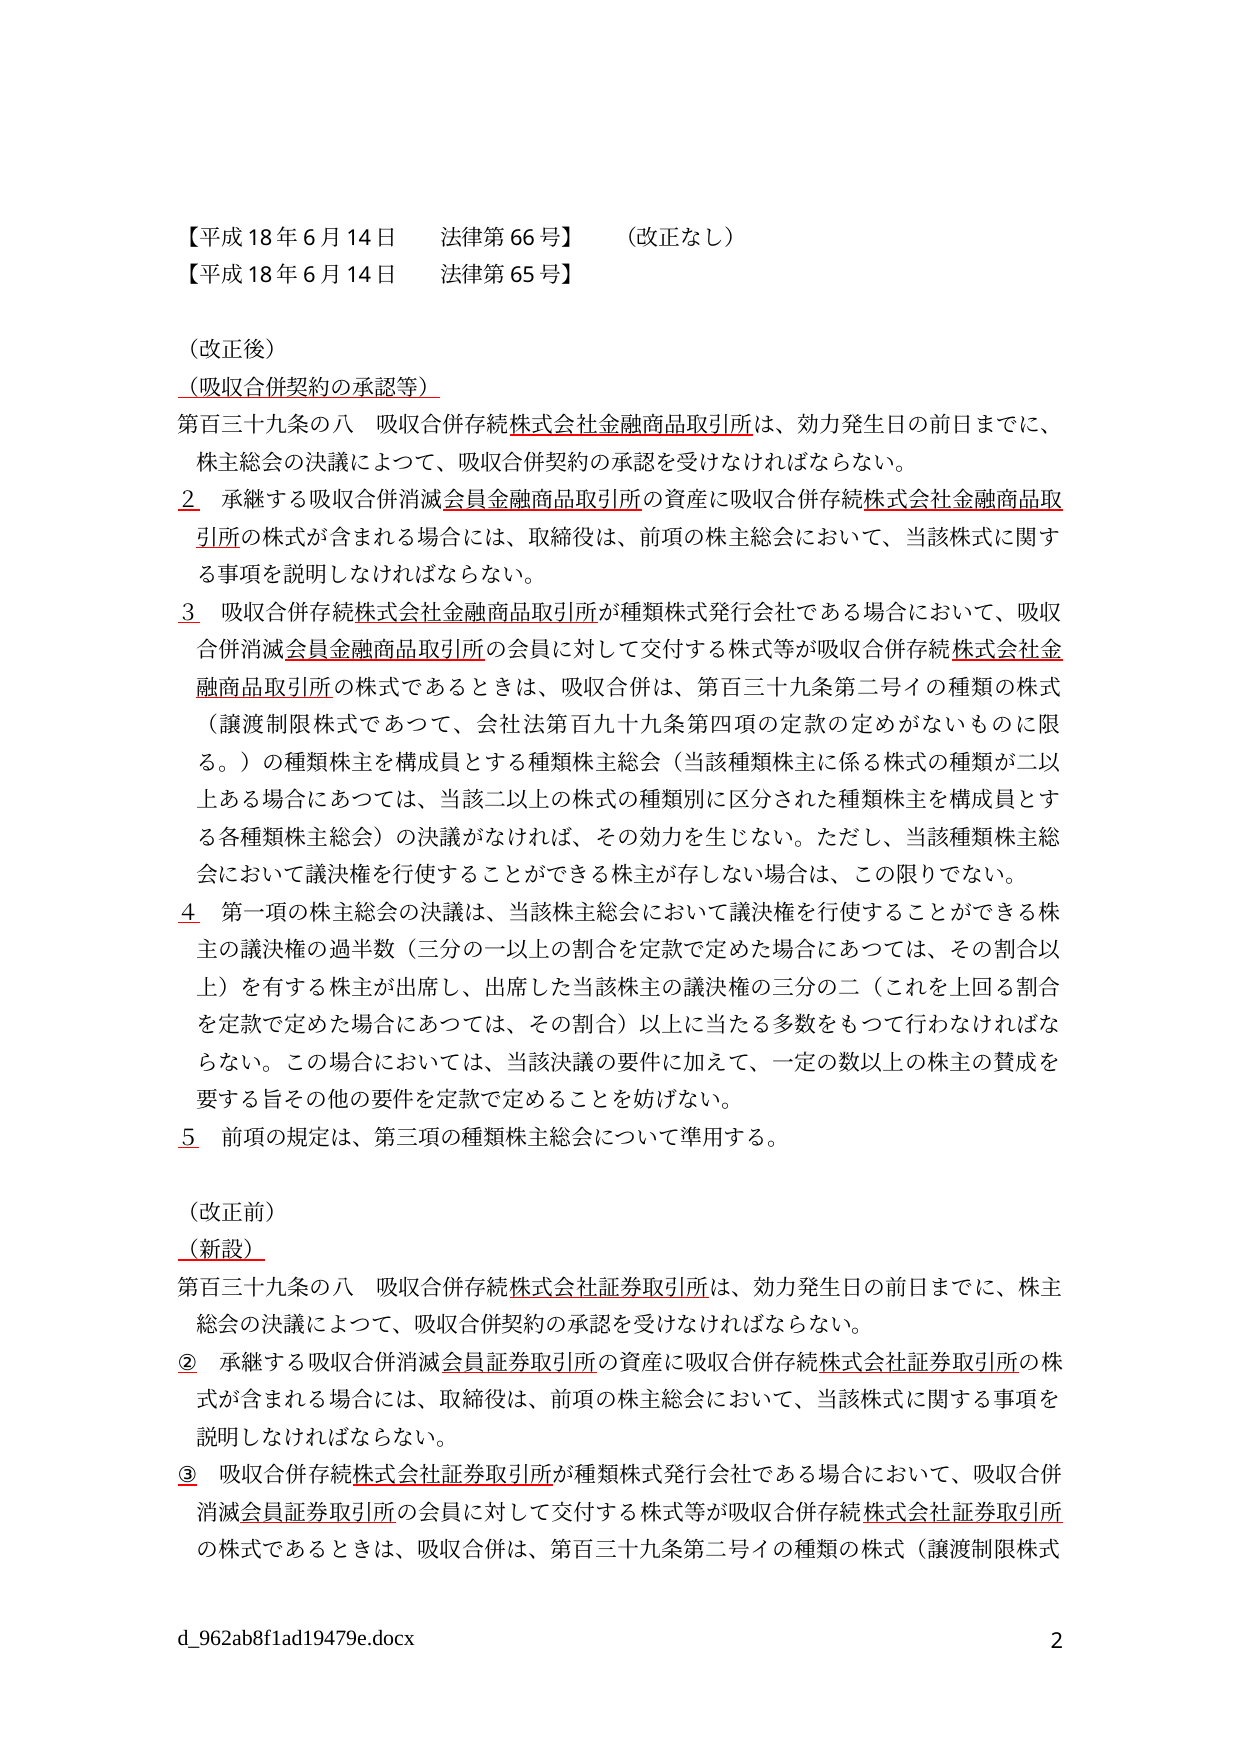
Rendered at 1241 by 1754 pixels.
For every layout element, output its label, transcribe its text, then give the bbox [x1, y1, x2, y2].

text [177, 1454, 1063, 1567]
text （新設） [177, 1229, 1063, 1267]
text ３ 吸収合併存続株式会社金融商品取引所が種類株式発行会社である場合において、吸収合併消滅会員金融商品取引所の会員に対して交付する株式等が吸収合併存続株式会社金融商品取引所の株式であるときは、吸収合併は、第百三十九条第二号イの種類の株式（譲渡制限株式であつて、会社法第百九十九条第四項の定款の定めがないものに限る。）の種類株主を構成員とする種類株主総会（当該種類株主に係る株式の種類が二以上ある場合にあつては、当該二以上の株式の種類別に区分された種類株主を構成員とする各種類株主総会）の決議がなければ、その効力を生じない。ただし、当該種類株主総会において議決権を行使することができる株主が存しない場合は、この限りでない。 [177, 592, 1063, 892]
text ５ 前項の規定は、第三項の種類株主総会について準用する。 [177, 1117, 1063, 1154]
text （吸収合併契約の承認等） [177, 367, 1063, 404]
text ② 承継する吸収合併消滅会員証券取引所の資産に吸収合併存続株式会社証券取引所の株式が含まれる場合には、取締役は、前項の株主総会において、当該株式に関する事項を説明しなければならない。 [177, 1342, 1063, 1454]
text （改正前） [177, 1192, 1063, 1229]
text （改正後） [177, 329, 1063, 367]
text 【平成18年6月14日 法律第65号】 [177, 254, 1063, 292]
text ２ 承継する吸収合併消滅会員金融商品取引所の資産に吸収合併存続株式会社金融商品取引所の株式が含まれる場合には、取締役は、前項の株主総会において、当該株式に関する事項を説明しなければならない。 [177, 479, 1063, 592]
text 【平成18年6月14日 法律第66号】 （改正なし） [177, 217, 1063, 254]
text 第百三十九条の八 吸収合併存続株式会社証券取引所は、効力発生日の前日までに、株主総会の決議によつて、吸収合併契約の承認を受けなければならない。 [177, 1267, 1063, 1342]
text 第百三十九条の八 吸収合併存続株式会社金融商品取引所は、効力発生日の前日までに、株主総会の決議によつて、吸収合併契約の承認を受けなければならない。 [177, 404, 1063, 479]
text ４ 第一項の株主総会の決議は、当該株主総会において議決権を行使することができる株主の議決権の過半数（三分の一以上の割合を定款で定めた場合にあつては、その割合以上）を有する株主が出席し、出席した当該株主の議決権の三分の二（これを上回る割合を定款で定めた場合にあつては、その割合）以上に当たる多数をもつて行わなければならない。この場合においては、当該決議の要件に加えて、一定の数以上の株主の賛成を要する旨その他の要件を定款で定めることを妨げない。 [177, 892, 1063, 1117]
